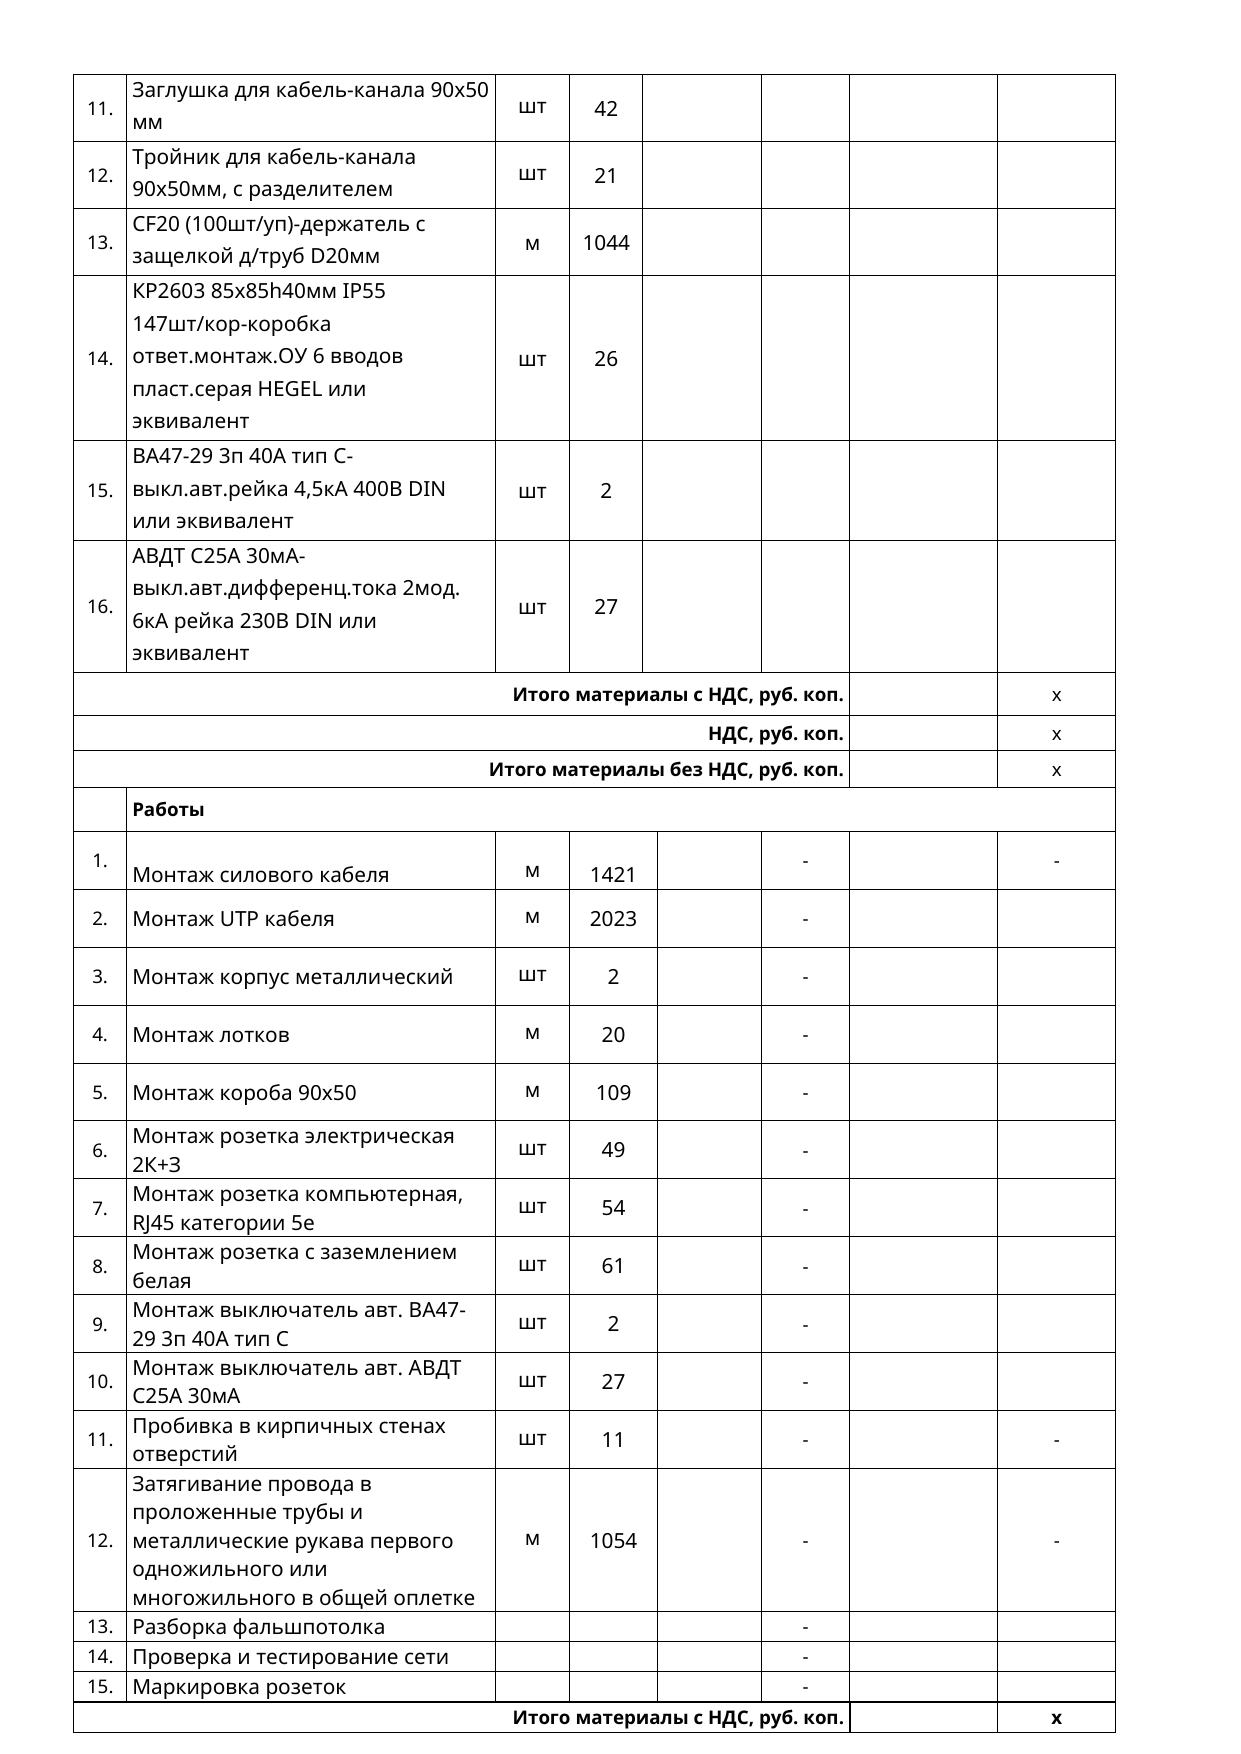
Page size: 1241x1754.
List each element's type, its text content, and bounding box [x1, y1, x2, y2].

table_cell СF20 (100шт/уп)-держатель с защелкой д/труб D20мм [127, 209, 495, 275]
table_cell [643, 142, 761, 208]
table_cell - [762, 948, 849, 1004]
table_cell 1054 [570, 1469, 657, 1611]
table_cell 12. [74, 1469, 126, 1611]
table_cell 13. [74, 1612, 126, 1641]
table_cell [850, 948, 997, 1004]
table_cell Монтаж выключатель авт. ВА47-29 3п 40А тип С [127, 1295, 495, 1352]
table_cell х [998, 751, 1115, 787]
table_cell 3. [74, 948, 126, 1004]
table_cell [762, 276, 849, 440]
table_cell [998, 541, 1115, 672]
table_cell - [762, 1353, 849, 1410]
table_cell шт [496, 142, 569, 208]
table_cell [496, 1672, 569, 1701]
table_cell - [998, 832, 1115, 889]
table_cell 15. [74, 441, 126, 540]
table_cell [850, 1295, 997, 1352]
table_cell м [496, 1006, 569, 1062]
table_cell - [998, 1411, 1115, 1468]
table_cell 42 [570, 75, 642, 141]
table_cell [658, 1064, 761, 1120]
table_cell 11 [570, 1411, 657, 1468]
table_cell [850, 1006, 997, 1062]
table_cell - [762, 1469, 849, 1611]
table_cell ВА47-29 3п 40А тип С-выкл.авт.рейка 4,5кА 400В DIN или эквивалент [127, 441, 495, 540]
table_cell [998, 276, 1115, 440]
table_cell [998, 1237, 1115, 1294]
table_cell [850, 1121, 997, 1178]
table_cell м [496, 890, 569, 947]
table_cell м [496, 1064, 569, 1120]
table_cell - [762, 1642, 849, 1671]
table_cell Монтаж розетка компьютерная, RJ45 категории 5e [127, 1179, 495, 1236]
table_cell [643, 441, 761, 540]
table_cell [74, 788, 126, 831]
table_cell Монтаж лотков [127, 1006, 495, 1062]
table_cell Затягивание провода в проложенные трубы и металлические рукава первого одножильного или многожильного в общей оплетке [127, 1469, 495, 1611]
table_cell 2 [570, 441, 642, 540]
table_cell [998, 1672, 1115, 1701]
table_cell [850, 890, 997, 947]
table_cell шт [496, 75, 569, 141]
table_cell шт [496, 1295, 569, 1352]
table_cell [850, 716, 997, 750]
table_cell [850, 1411, 997, 1468]
table_cell 20 [570, 1006, 657, 1062]
table_cell [643, 209, 761, 275]
table_cell - [998, 1469, 1115, 1611]
table_cell Разборка фальшпотолка [127, 1612, 495, 1641]
table_cell [570, 1612, 657, 1641]
table_cell 6. [74, 1121, 126, 1178]
table_cell - [762, 1672, 849, 1701]
table_cell [850, 1672, 997, 1701]
table_cell Проверка и тестирование сети [127, 1642, 495, 1671]
table_cell [850, 441, 997, 540]
table_cell [850, 1179, 997, 1236]
table_header [851, 1703, 997, 1732]
table_cell [658, 1179, 761, 1236]
table_cell Итого материалы с НДС, руб. коп. [74, 673, 849, 715]
table_cell шт [496, 1353, 569, 1410]
table_cell - [762, 1064, 849, 1120]
table_cell [850, 1064, 997, 1120]
table_cell [850, 1353, 997, 1410]
table_cell 49 [570, 1121, 657, 1178]
table_cell [850, 75, 997, 141]
table_cell [850, 1237, 997, 1294]
table_cell 9. [74, 1295, 126, 1352]
table_cell [658, 1672, 761, 1701]
table_cell [998, 441, 1115, 540]
table_cell 14. [74, 276, 126, 440]
table_cell - [762, 1179, 849, 1236]
table_cell [658, 1469, 761, 1611]
table_cell [658, 1411, 761, 1468]
table_cell [658, 1353, 761, 1410]
table_cell [762, 142, 849, 208]
table_cell - [762, 1295, 849, 1352]
table_cell 11. [74, 75, 126, 141]
table_cell Монтаж выключатель авт. АВДТ С25А 30мА [127, 1353, 495, 1410]
table_cell [998, 1642, 1115, 1671]
table_cell [570, 1642, 657, 1671]
table_cell [850, 1612, 997, 1641]
table_cell 1. [74, 832, 126, 889]
table_cell [762, 209, 849, 275]
table_cell [850, 541, 997, 672]
table_cell [496, 1642, 569, 1671]
table_cell шт [496, 441, 569, 540]
table_cell м [496, 832, 569, 889]
table_cell 4. [74, 1006, 126, 1062]
table_cell [998, 75, 1115, 141]
table_cell Монтаж UTP кабеля [127, 890, 495, 947]
table_cell [658, 1237, 761, 1294]
table_cell - [762, 890, 849, 947]
table_cell [658, 832, 761, 889]
table_cell Монтаж корпус металлический [127, 948, 495, 1004]
table_header Итого материалы с НДС, руб. коп. [74, 1703, 849, 1732]
table_cell [658, 948, 761, 1004]
table_cell 2 [570, 948, 657, 1004]
table_cell [998, 1353, 1115, 1410]
table_cell - [762, 1121, 849, 1178]
table_cell 16. [74, 541, 126, 672]
table_cell шт [496, 1121, 569, 1178]
table_header х [998, 1703, 1115, 1732]
table_cell Маркировка розеток [127, 1672, 495, 1701]
table_cell [762, 441, 849, 540]
table_cell [850, 1469, 997, 1611]
table_cell м [496, 1469, 569, 1611]
table_cell шт [496, 276, 569, 440]
table_cell 8. [74, 1237, 126, 1294]
table_cell [643, 75, 761, 141]
table_cell м [496, 209, 569, 275]
table_cell 15. [74, 1672, 126, 1701]
table_cell [658, 890, 761, 947]
table_cell [850, 276, 997, 440]
table_cell 14. [74, 1642, 126, 1671]
table_cell 26 [570, 276, 642, 440]
table_cell х [998, 716, 1115, 750]
table_cell [998, 1295, 1115, 1352]
table_cell [762, 541, 849, 672]
table_cell 1044 [570, 209, 642, 275]
table_cell [998, 1064, 1115, 1120]
table_cell 61 [570, 1237, 657, 1294]
table_cell [998, 1179, 1115, 1236]
table_cell Заглушка для кабель-канала 90х50 мм [127, 75, 495, 141]
table_cell Монтаж розетка с заземлением белая [127, 1237, 495, 1294]
table_cell - [762, 832, 849, 889]
table_cell [658, 1295, 761, 1352]
table_cell [643, 276, 761, 440]
table_cell [643, 541, 761, 672]
table_cell 54 [570, 1179, 657, 1236]
table_cell Работы [127, 788, 1115, 831]
table_cell НДС, руб. коп. [74, 716, 849, 750]
table_cell шт [496, 1237, 569, 1294]
table_cell [998, 1006, 1115, 1062]
table_cell АВДТ С25А 30мА-выкл.авт.дифференц.тока 2мод. 6кА рейка 230В DIN или эквивалент [127, 541, 495, 672]
table_cell [998, 142, 1115, 208]
table_cell 27 [570, 541, 642, 672]
table_cell [998, 948, 1115, 1004]
table_cell [658, 1121, 761, 1178]
table_cell [658, 1612, 761, 1641]
table_cell 2023 [570, 890, 657, 947]
table_cell - [762, 1006, 849, 1062]
table_cell [998, 209, 1115, 275]
table_cell Монтаж короба 90х50 [127, 1064, 495, 1120]
table_cell 11. [74, 1411, 126, 1468]
table_cell [850, 832, 997, 889]
table_cell [570, 1672, 657, 1701]
table_cell 7. [74, 1179, 126, 1236]
table_cell [850, 673, 997, 715]
table_cell Итого материалы без НДС, руб. коп. [74, 751, 849, 787]
table_cell Пробивка в кирпичных стенах отверстий [127, 1411, 495, 1468]
table_cell 13. [74, 209, 126, 275]
table_cell - [762, 1237, 849, 1294]
table_cell 2 [570, 1295, 657, 1352]
table_cell 5. [74, 1064, 126, 1120]
table_cell - [762, 1612, 849, 1641]
table_cell шт [496, 1179, 569, 1236]
table_cell х [998, 673, 1115, 715]
table_cell шт [496, 948, 569, 1004]
table_cell [850, 209, 997, 275]
table_cell [998, 1121, 1115, 1178]
table_cell [850, 751, 997, 787]
table_cell 27 [570, 1353, 657, 1410]
table_cell 12. [74, 142, 126, 208]
table_cell [658, 1642, 761, 1671]
table_cell шт [496, 1411, 569, 1468]
table_cell [658, 1006, 761, 1062]
table_cell [850, 142, 997, 208]
table_cell - [762, 1411, 849, 1468]
table_cell КР2603 85х85h40мм IP55 147шт/кор-коробка ответ.монтаж.ОУ 6 вводов пласт.серая HEGEL или эквивалент [127, 276, 495, 440]
table_cell [850, 1642, 997, 1671]
table_cell 1421 [570, 832, 657, 889]
table_cell Монтаж розетка электрическая 2К+З [127, 1121, 495, 1178]
table_cell [762, 75, 849, 141]
table_cell 109 [570, 1064, 657, 1120]
table_cell [998, 890, 1115, 947]
table_cell шт [496, 541, 569, 672]
table_cell 10. [74, 1353, 126, 1410]
table_cell Тройник для кабель-канала 90х50мм, с разделителем [127, 142, 495, 208]
table_cell [496, 1612, 569, 1641]
table_cell [998, 1612, 1115, 1641]
table_cell 21 [570, 142, 642, 208]
table_cell 2. [74, 890, 126, 947]
table_cell Монтаж силового кабеля [127, 832, 495, 889]
